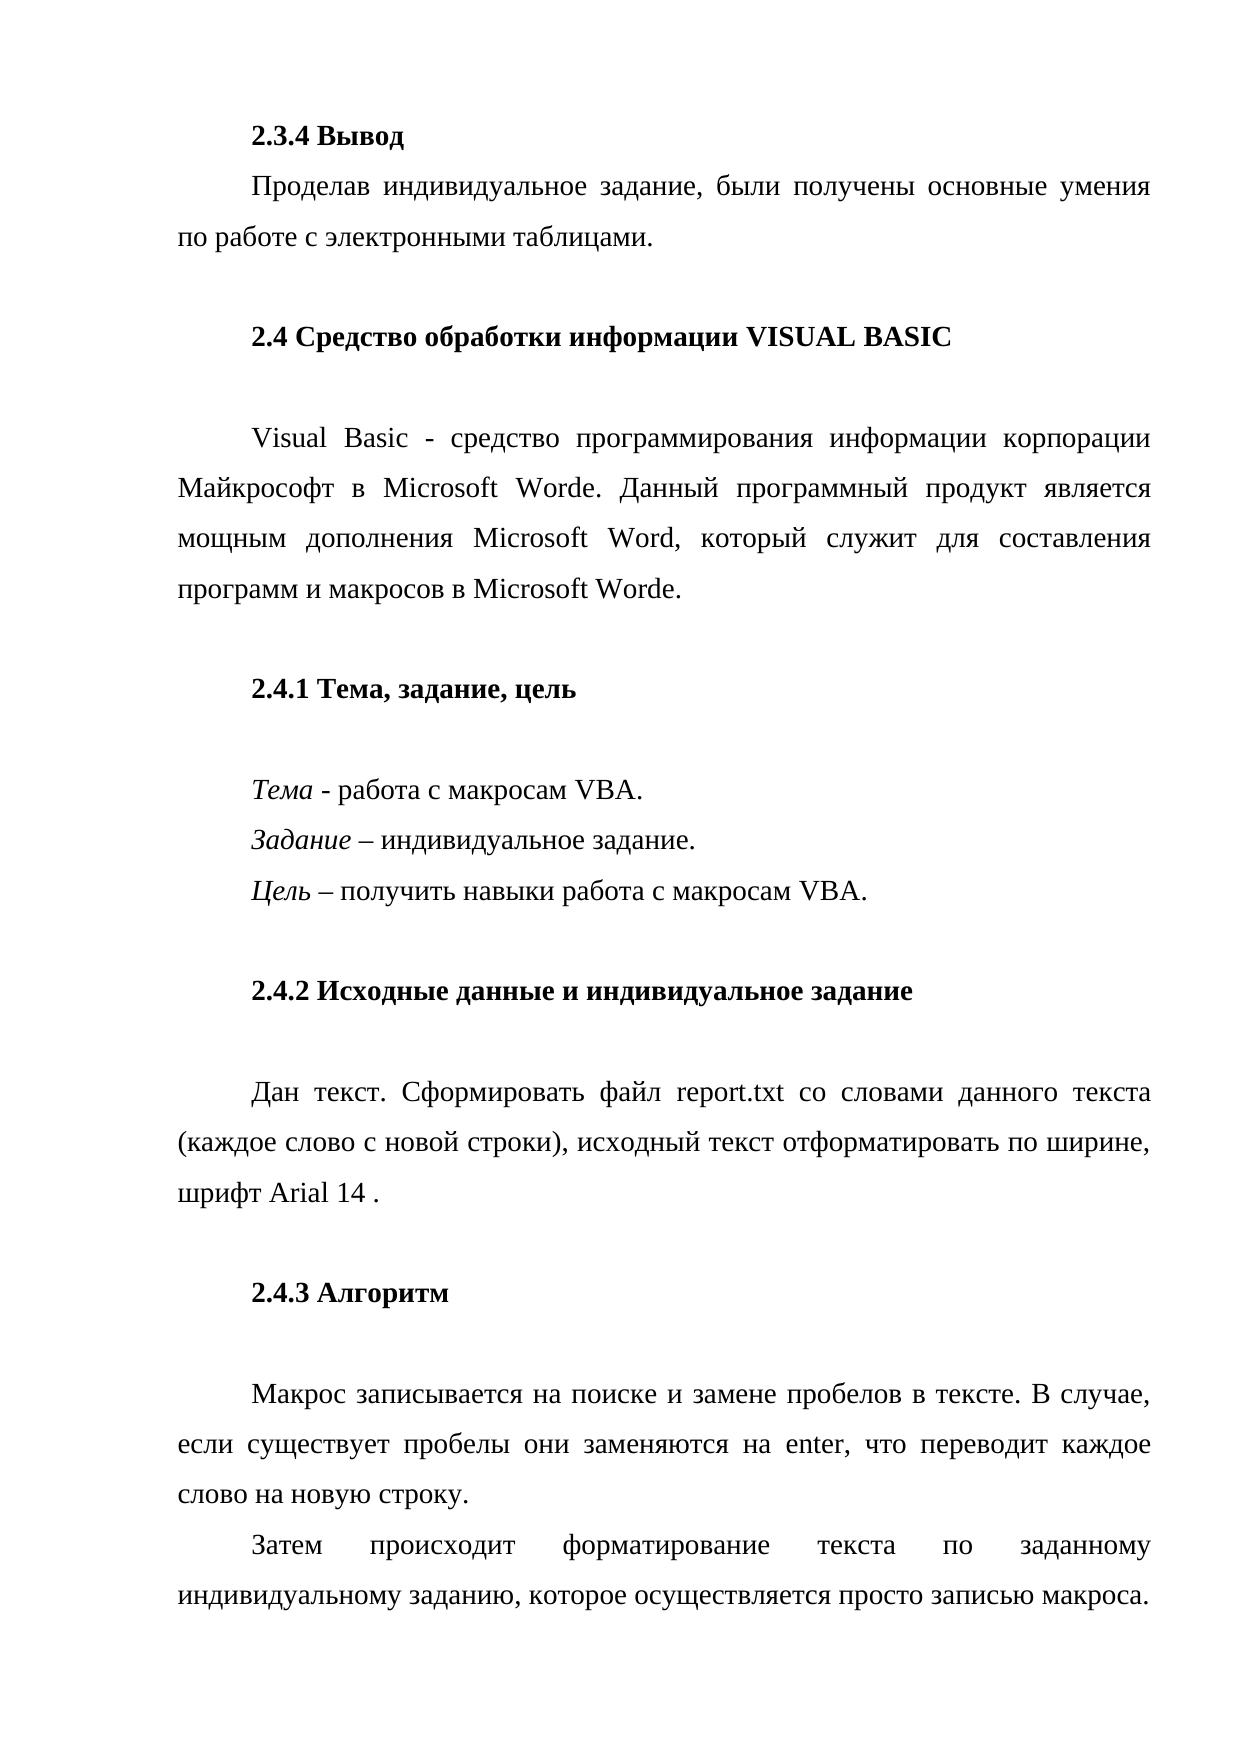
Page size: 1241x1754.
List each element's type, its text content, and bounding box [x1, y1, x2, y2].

text Цель – получить навыки работа с макросам VBA. [177, 873, 1152, 906]
text Макрос записывается на поиске и замене пробелов в тексте. В случае, если существует пробелы они заменяются на enter, что переводит каждое слово на новую строку. [177, 1376, 1152, 1510]
text 2.4.1 Тема, задание, цель [177, 672, 1152, 705]
text Visual Basic - средство программирования информации корпорации Майкрософт в Microsoft Worde. Данный программный продукт является мощным дополнения Microsoft Word, который служит для составления программ и макросов в Microsoft Worde. [177, 420, 1152, 604]
text Задание – индивидуальное задание. [177, 822, 1152, 856]
text 2.4.2 Исходные данные и индивидуальное задание [177, 973, 1152, 1007]
text 2.4.3 Алгоритм [177, 1275, 1152, 1309]
text 2.4 Средство обработки информации VISUAL BАSIC [177, 319, 1152, 353]
text Проделав индивидуальное задание, были получены основные умения по работе с электронными таблицами. [177, 168, 1152, 252]
text Затем происходит форматирование текста по заданному индивидуальному заданию, которое осуществляется просто записью макроса. [177, 1527, 1152, 1611]
text Тема - работа с макросам VBA. [177, 772, 1152, 806]
text 2.3.4 Вывод [177, 118, 1152, 152]
text Дан текст. Сформировать файл report.txt со словами данного текста (каждое слово с новой строки), исходный текст отформатировать по ширине, шрифт Arial 14 . [177, 1074, 1152, 1208]
